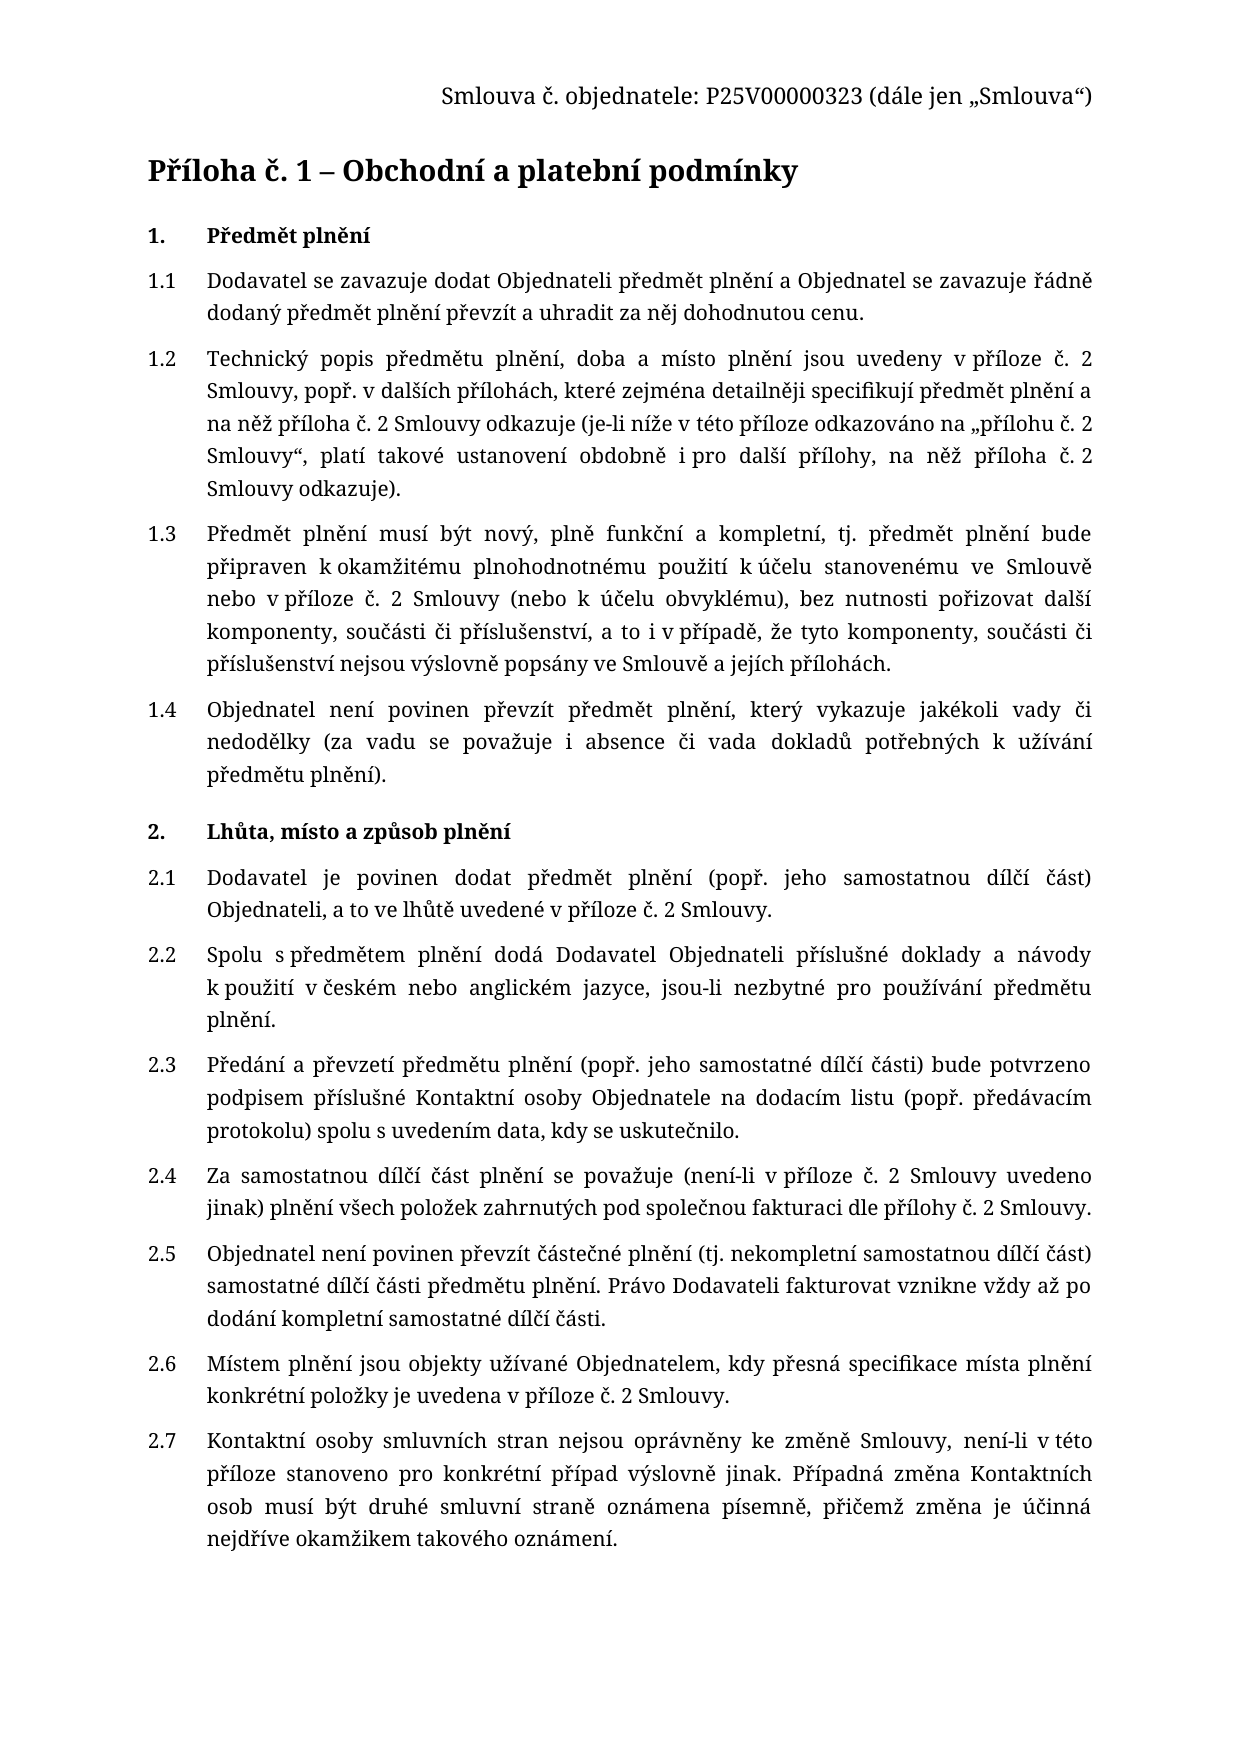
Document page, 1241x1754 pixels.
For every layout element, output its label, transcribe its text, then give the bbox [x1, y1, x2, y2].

list Spolu s předmětem plnění dodá Dodavatel Objednateli příslušné doklady a návody k použití v českém nebo anglickém jazyce, jsou-li nezbytné pro používání předmětu plnění. [148, 940, 1093, 1034]
list Místem plnění jsou objekty užívané Objednatelem, kdy přesná specifikace místa plnění konkrétní položky je uvedena v příloze č. 2 Smlouvy. [148, 1349, 1093, 1410]
list Technický popis předmětu plnění, doba a místo plnění jsou uvedeny v příloze č. 2 Smlouvy, popř. v dalších přílohách, které zejména detailněji specifikují předmět plnění a na něž příloha č. 2 Smlouvy odkazuje (je-li níže v této příloze odkazováno na „přílohu č. 2 Smlouvy“, platí takové ustanovení obdobně i pro další přílohy, na něž příloha č. 2 Smlouvy odkazuje). [148, 344, 1093, 502]
list Objednatel není povinen převzít předmět plnění, který vykazuje jakékoli vady či nedodělky (za vadu se považuje i absence či vada dokladů potřebných k užívání předmětu plnění). [148, 695, 1093, 788]
list Lhůta, místo a způsob plnění [148, 817, 1093, 846]
text Příloha č. 1 – Obchodní a platební podmínky [148, 150, 1093, 190]
list Předmět plnění musí být nový, plně funkční a kompletní, tj. předmět plnění bude připraven k okamžitému plnohodnotnému použití k účelu stanovenému ve Smlouvě nebo v příloze č. 2 Smlouvy (nebo k účelu obvyklému), bez nutnosti pořizovat další komponenty, součásti či příslušenství, a to i v případě, že tyto komponenty, součásti či příslušenství nejsou výslovně popsány ve Smlouvě a jejích přílohách. [148, 519, 1093, 678]
list Kontaktní osoby smluvních stran nejsou oprávněny ke změně Smlouvy, není-li v této příloze stanoveno pro konkrétní případ výslovně jinak. Případná změna Kontaktních osob musí být druhé smluvní straně oznámena písemně, přičemž změna je účinná nejdříve okamžikem takového oznámení. [148, 1427, 1093, 1553]
list Dodavatel je povinen dodat předmět plnění (popř. jeho samostatnou dílčí část) Objednateli, a to ve lhůtě uvedené v příloze č. 2 Smlouvy. [148, 863, 1093, 924]
list Předání a převzetí předmětu plnění (popř. jeho samostatné dílčí části) bude potvrzeno podpisem příslušné Kontaktní osoby Objednatele na dodacím listu (popř. předávacím protokolu) spolu s uvedením data, kdy se uskutečnilo. [148, 1051, 1093, 1144]
list Objednatel není povinen převzít částečné plnění (tj. nekompletní samostatnou dílčí část) samostatné dílčí části předmětu plnění. Právo Dodavateli fakturovat vznikne vždy až po dodání kompletní samostatné dílčí části. [148, 1239, 1093, 1332]
list Předmět plnění [148, 221, 1093, 249]
list Dodavatel se zavazuje dodat Objednateli předmět plnění a Objednatel se zavazuje řádně dodaný předmět plnění převzít a uhradit za něj dohodnutou cenu. [148, 266, 1093, 327]
list Za samostatnou dílčí část plnění se považuje (není-li v příloze č. 2 Smlouvy uvedeno jinak) plnění všech položek zahrnutých pod společnou fakturaci dle přílohy č. 2 Smlouvy. [148, 1161, 1093, 1222]
